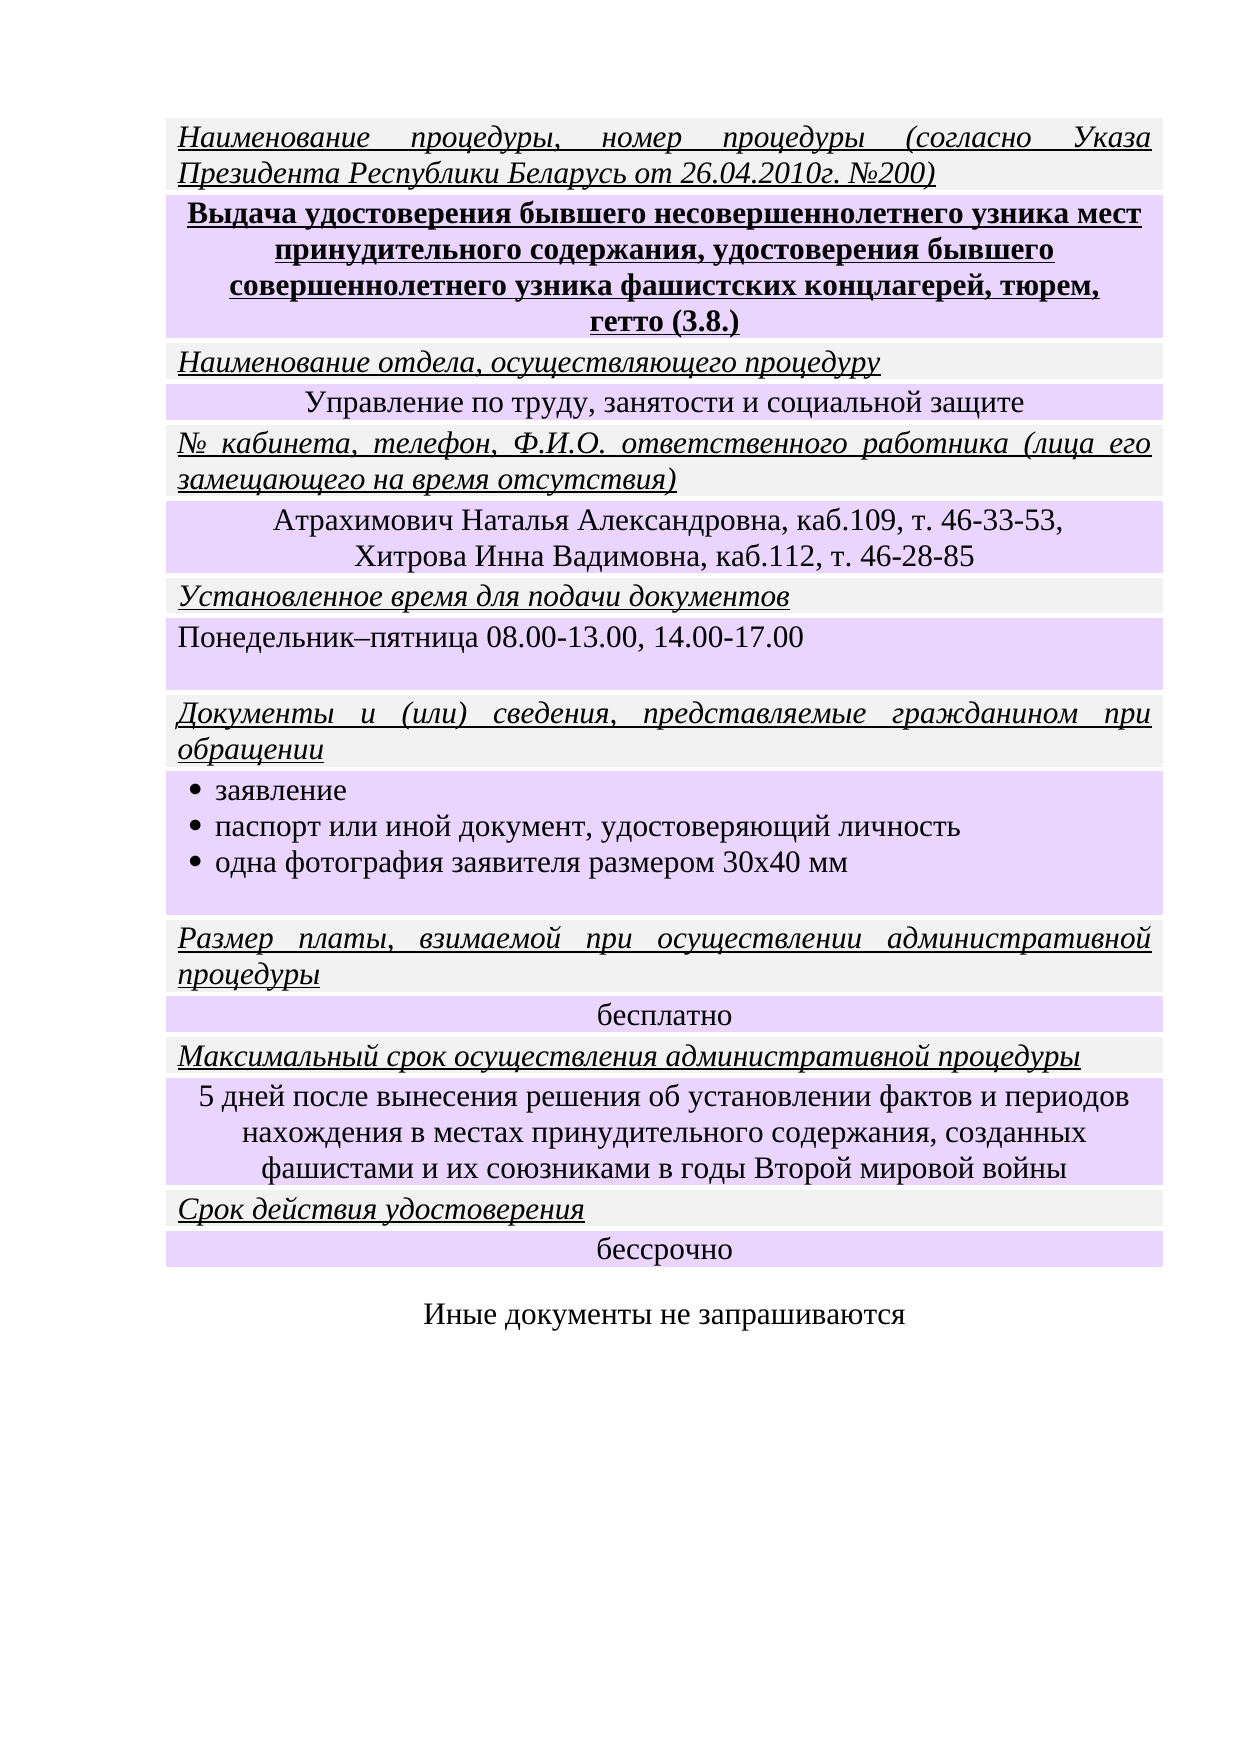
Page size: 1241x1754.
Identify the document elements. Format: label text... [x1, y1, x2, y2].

table_cell № кабинета, телефон, Ф.И.О. ответственного работника (лица его замещающего на время отсутствия) [166, 425, 1163, 496]
table_cell Документы и (или) сведения, представляемые гражданином при обращении [166, 695, 1163, 767]
table_cell Наименование отдела, осуществляющего процедуру [166, 343, 1163, 379]
table_cell Размер платы, взимаемой при осуществлении административной процедуры [166, 920, 1163, 992]
table_cell Срок действия удостоверения [166, 1190, 1163, 1226]
table_cell 5 дней после вынесения решения об установлении фактов и периодов нахождения в местах принудительного содержания, созданных фашистами и их союзниками в годы Второй мировой войны [166, 1078, 1163, 1185]
text Иные документы не запрашиваются [177, 1295, 1152, 1331]
table_cell Атрахимович Наталья Александровна, каб.109, т. 46-33-53, Хитрова Инна Вадимовна, каб.112, т. 46-28-85 [166, 501, 1163, 573]
table_cell бесплатно [166, 996, 1163, 1032]
table_header Наименование процедуры, номер процедуры (согласно Указа Президента Республики Беларусь от 26.04.2010г. №200) [166, 118, 1163, 190]
table_cell Установленное время для подачи документов [166, 578, 1163, 613]
table_cell Управление по труду, занятости и социальной защите [166, 384, 1163, 420]
table_cell заявление паспорт или иной документ, удостоверяющий личность одна фотография заявителя размером 30х40 мм [166, 771, 1163, 915]
table_cell бессрочно [166, 1231, 1163, 1267]
table_cell Выдача удостоверения бывшего несовершеннолетнего узника мест принудительного содержания, удостоверения бывшего совершеннолетнего узника фашистских концлагерей, тюрем, гетто (3.8.) [166, 195, 1163, 338]
table_cell Максимальный срок осуществления административной процедуры [166, 1037, 1163, 1073]
table_cell Понедельник–пятница 08.00-13.00, 14.00-17.00 [166, 618, 1163, 690]
